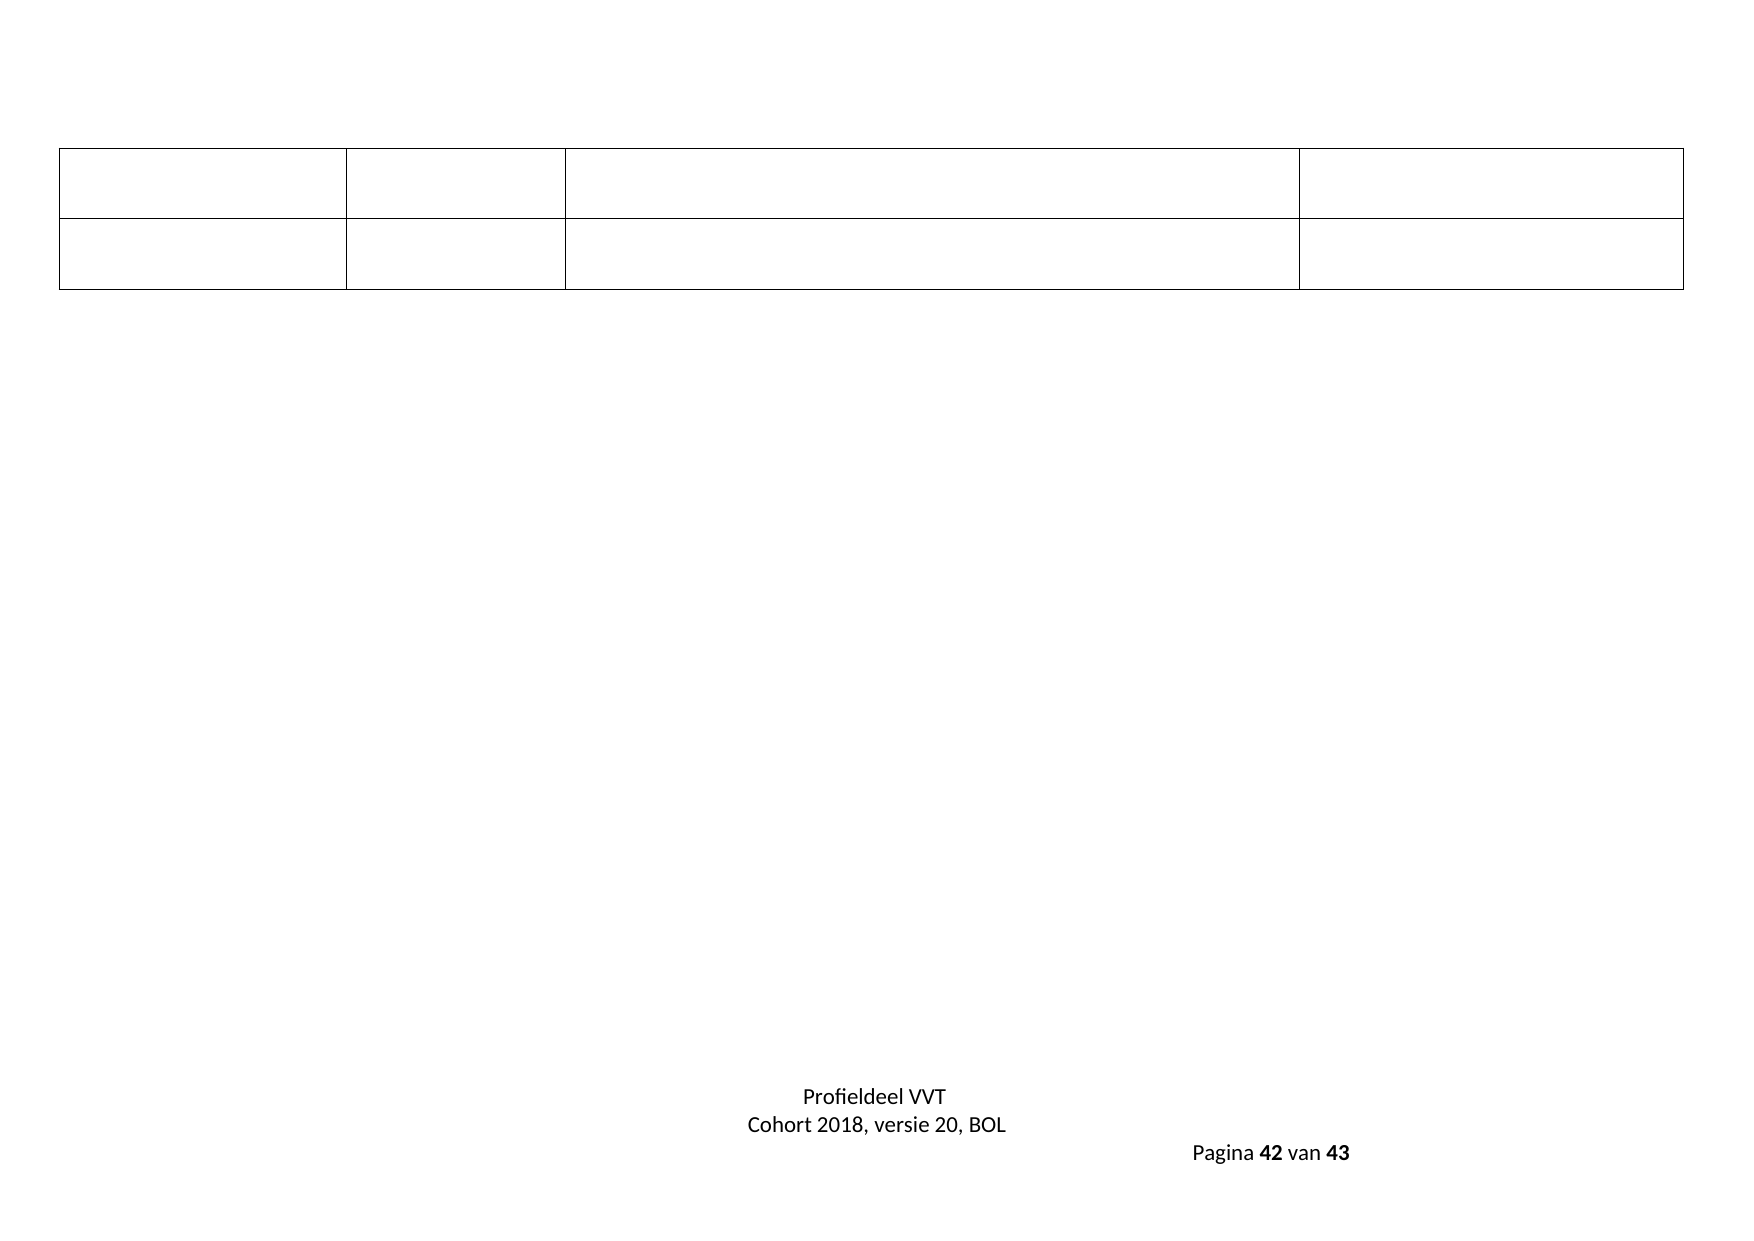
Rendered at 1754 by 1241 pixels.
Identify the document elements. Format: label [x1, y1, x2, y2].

table_cell [566, 219, 1299, 288]
table_cell [566, 149, 1299, 218]
table_cell [60, 219, 346, 288]
table_cell [347, 219, 565, 288]
table_cell [1300, 219, 1683, 288]
table_cell [347, 149, 565, 218]
table_cell [60, 149, 346, 218]
table_cell [1300, 149, 1683, 218]
